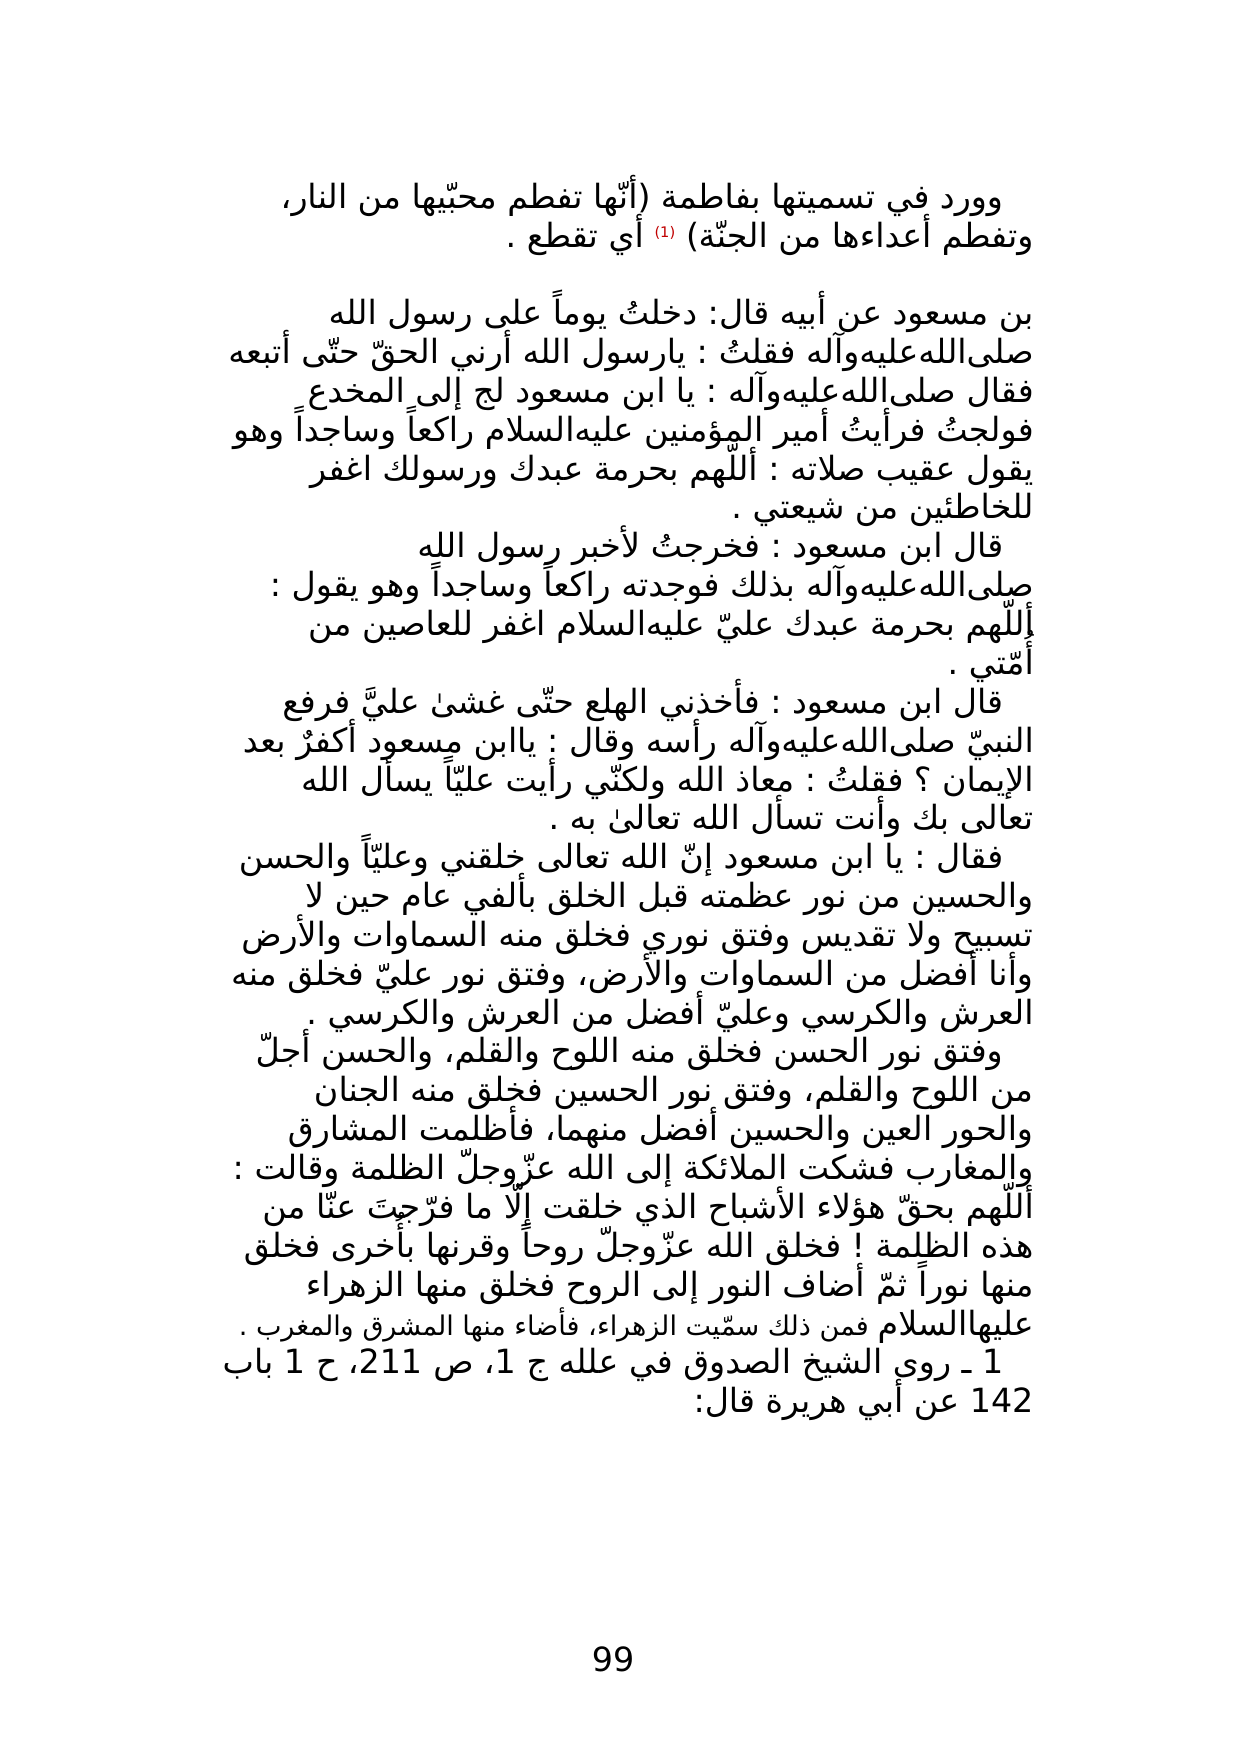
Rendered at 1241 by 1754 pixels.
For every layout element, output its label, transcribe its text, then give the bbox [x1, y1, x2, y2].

text فقال : يا ابن مسعود إنّ الله تعالی خلقني وعليّاً والحسن والحسين من نور عظمته قبل الخلق بألفي عام حين لا تسبيح ولا تقديس وفتق نوري فخلق منه السماوات والأرض وأنا أفضل من السماوات والأرض، وفتق نور عليّ فخلق منه العرش والكرسي وعليّ أفضل من العرش والكرسي . [222, 838, 1033, 1032]
text بن مسعود عن أبيه قال: دخلتُ يوماً علی رسول الله صلى‌الله‌عليه‌وآله فقلتُ : يارسول الله أرني الحقّ حتّی أتبعه فقال صلى‌الله‌عليه‌وآله : يا ابن مسعود لج إلی المخدع فولجتُ فرأيتُ أمير المؤمنين عليه‌السلام راكعاً وساجداً وهو يقول عقيب صلاته : أللّهم بحرمة عبدك ورسولك اغفر للخاطئين من شيعتي . [222, 255, 1033, 527]
text قال ابن مسعود : فخرجتُ لأخبر رسول الله صلى‌الله‌عليه‌وآله بذلك فوجدته راكعاً وساجداً وهو يقول : أللّهم بحرمة عبدك عليّ عليه‌السلام اغفر للعاصين من أُمّتي . [222, 527, 1033, 682]
text قال ابن مسعود : فأخذني الهلع حتّی غشیٰ عليَّ فرفع النبيّ صلى‌الله‌عليه‌وآله رأسه وقال : ياابن مسعود أكفرٌ بعد الإيمان ؟ فقلتُ : معاذ الله ولكنّي رأيت عليّاً يسأل الله تعالی بك وأنت تسأل الله تعالیٰ به . [222, 682, 1033, 838]
text وفتق نور الحسن فخلق منه اللوح والقلم، والحسن أجلّ من اللوح والقلم، وفتق نور الحسين فخلق منه الجنان والحور العين والحسين أفضل منهما، فأظلمت المشارق والمغارب فشكت الملائكة إلی الله عزّوجلّ الظلمة وقالت : أللّهم بحقّ هؤلاء الأشباح الذي خلقت إلّا ما فرّجتَ عنّا من هذه الظلمة ! فخلق الله عزّوجلّ روحاً وقرنها بأُخری فخلق منها نوراً ثمّ أضاف النور إلی الروح فخلق منها الزهراء عليها‌السلام فمن ذلك سمّيت الزهراء، فأضاء منها المشرق والمغرب . [222, 1032, 1033, 1343]
text وورد في تسميتها بفاطمة (أنّها تفطم محبّيها من النار، وتفطم أعداءها من الجنّة) (1) أي تقطع . [222, 177, 1033, 255]
text 1 ـ روی الشيخ الصدوق في علله ج 1، ص 211، ح 1 باب 142 عن أبي هريرة قال: [222, 1343, 1033, 1421]
